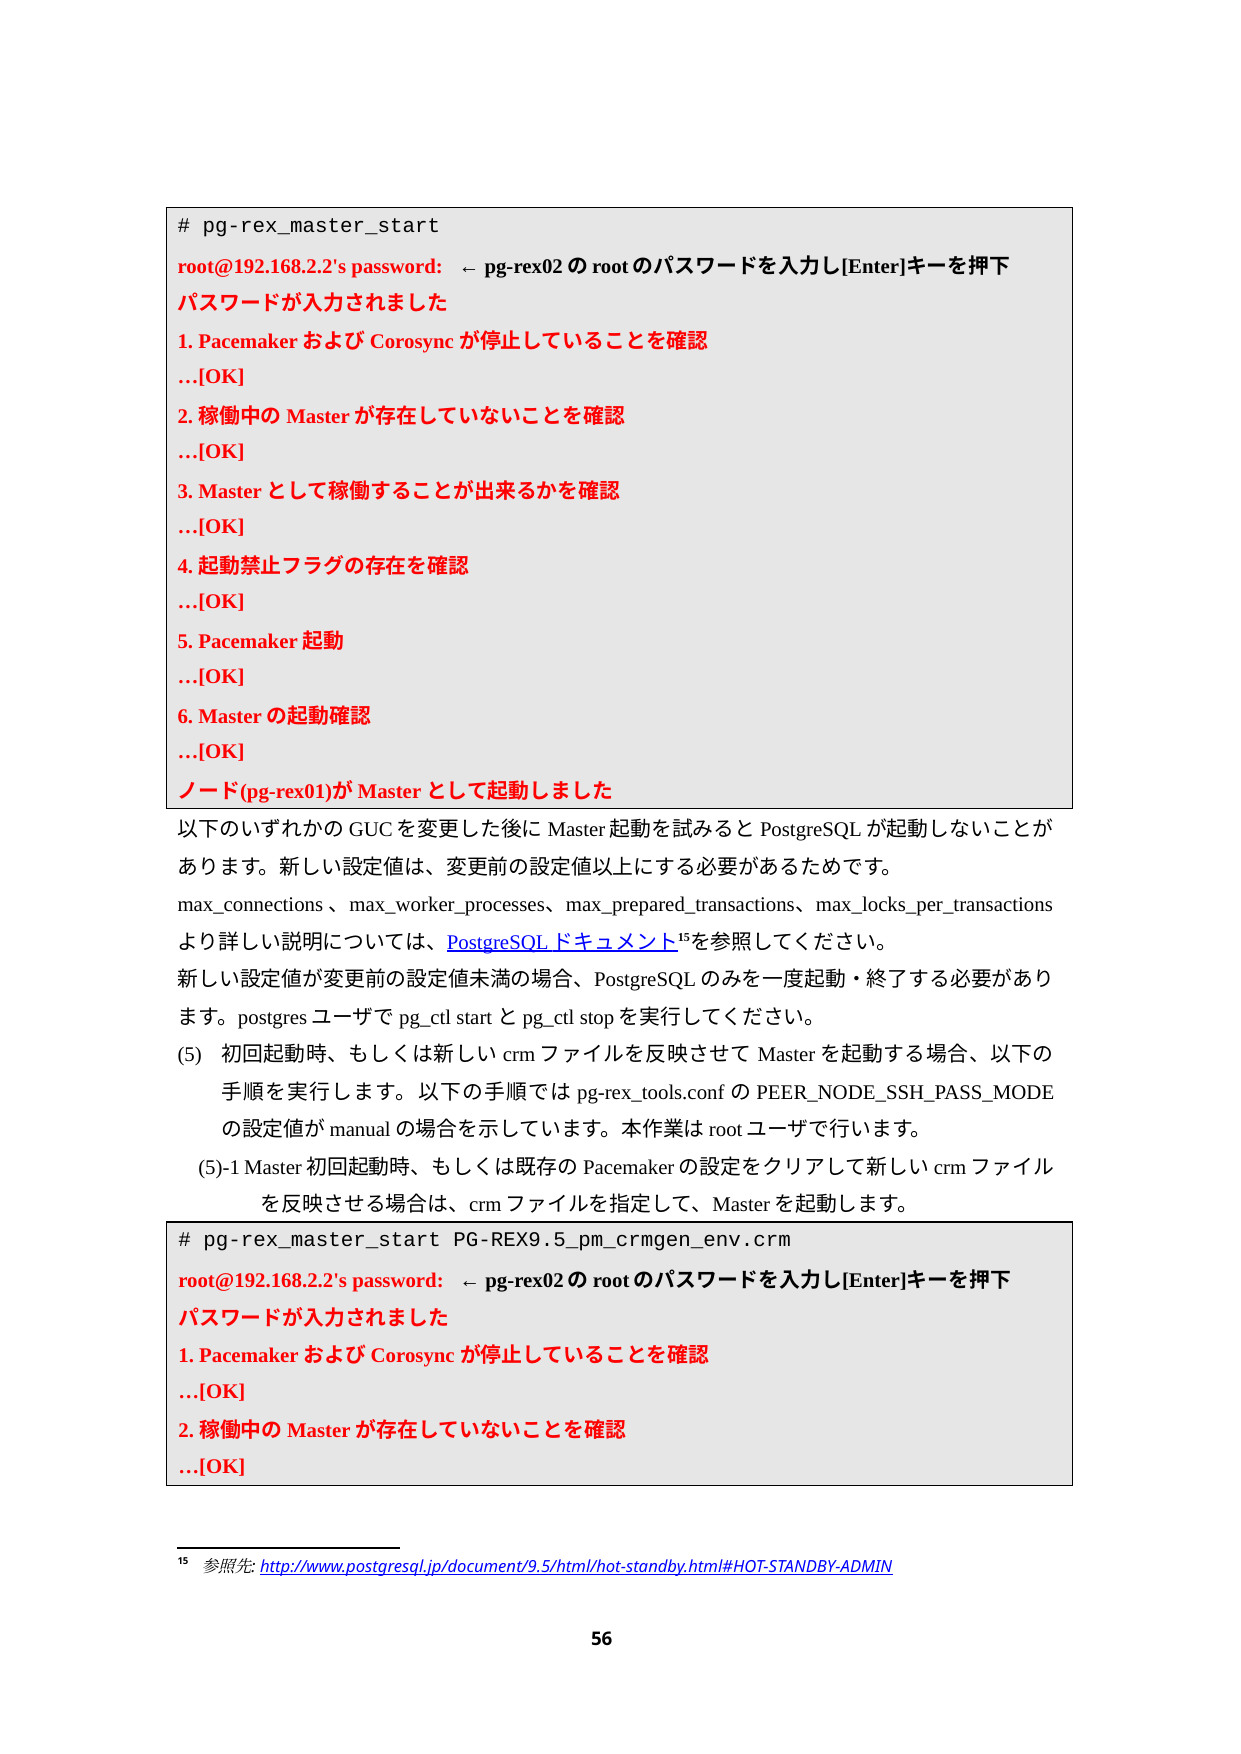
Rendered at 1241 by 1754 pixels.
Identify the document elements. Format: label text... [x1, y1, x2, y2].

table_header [167, 1223, 1072, 1485]
table_header # pg-rex_master_start root@192.168.2.2's password: ← pg-rex02のrootのパスワードを入力し[Enter]キーを押下 パスワードが入力されました 1. Pacemaker および Corosync が停止していることを確認 …[OK] 2. 稼働中の Master が存在していないことを確認 …[OK] 3. Master として稼働することが出来るかを確認 …[OK] 4. 起動禁止フラグの存在を確認 …[OK] 5. Pacemaker 起動 …[OK] 6. Master の起動確認 …[OK] ノード(pg-rex01)が Master として起動しました [167, 208, 1072, 808]
text 新しい設定値が変更前の設定値未満の場合、PostgreSQLのみを一度起動・終了する必要があります。postgresユーザで pg_ctl start とpg_ctl stopを実行してください。 [177, 959, 1054, 1034]
text より詳しい説明については、PostgreSQLドキュメントを参照してください。 [177, 921, 1054, 959]
text max_connections 、max_worker_processes、max_prepared_transactions、max_locks_per_transactions [177, 884, 1054, 921]
text 以下のいずれかのGUCを変更した後にMaster起動を試みるとPostgreSQLが起動しないことがあります。新しい設定値は、変更前の設定値以上にする必要があるためです。 [177, 809, 1054, 884]
list Master初回起動時、もしくは既存のPacemakerの設定をクリアして新しいcrmファイルを反映させる場合は、crmファイルを指定して、Masterを起動します。 [198, 1146, 1054, 1221]
list 初回起動時、もしくは新しいcrmファイルを反映させてMasterを起動する場合、以下の手順を実行します。以下の手順ではpg-rex_tools.confのPEER_NODE_SSH_PASS_MODEの設定値がmanualの場合を示しています。本作業はrootユーザで行います。 [177, 1034, 1054, 1146]
